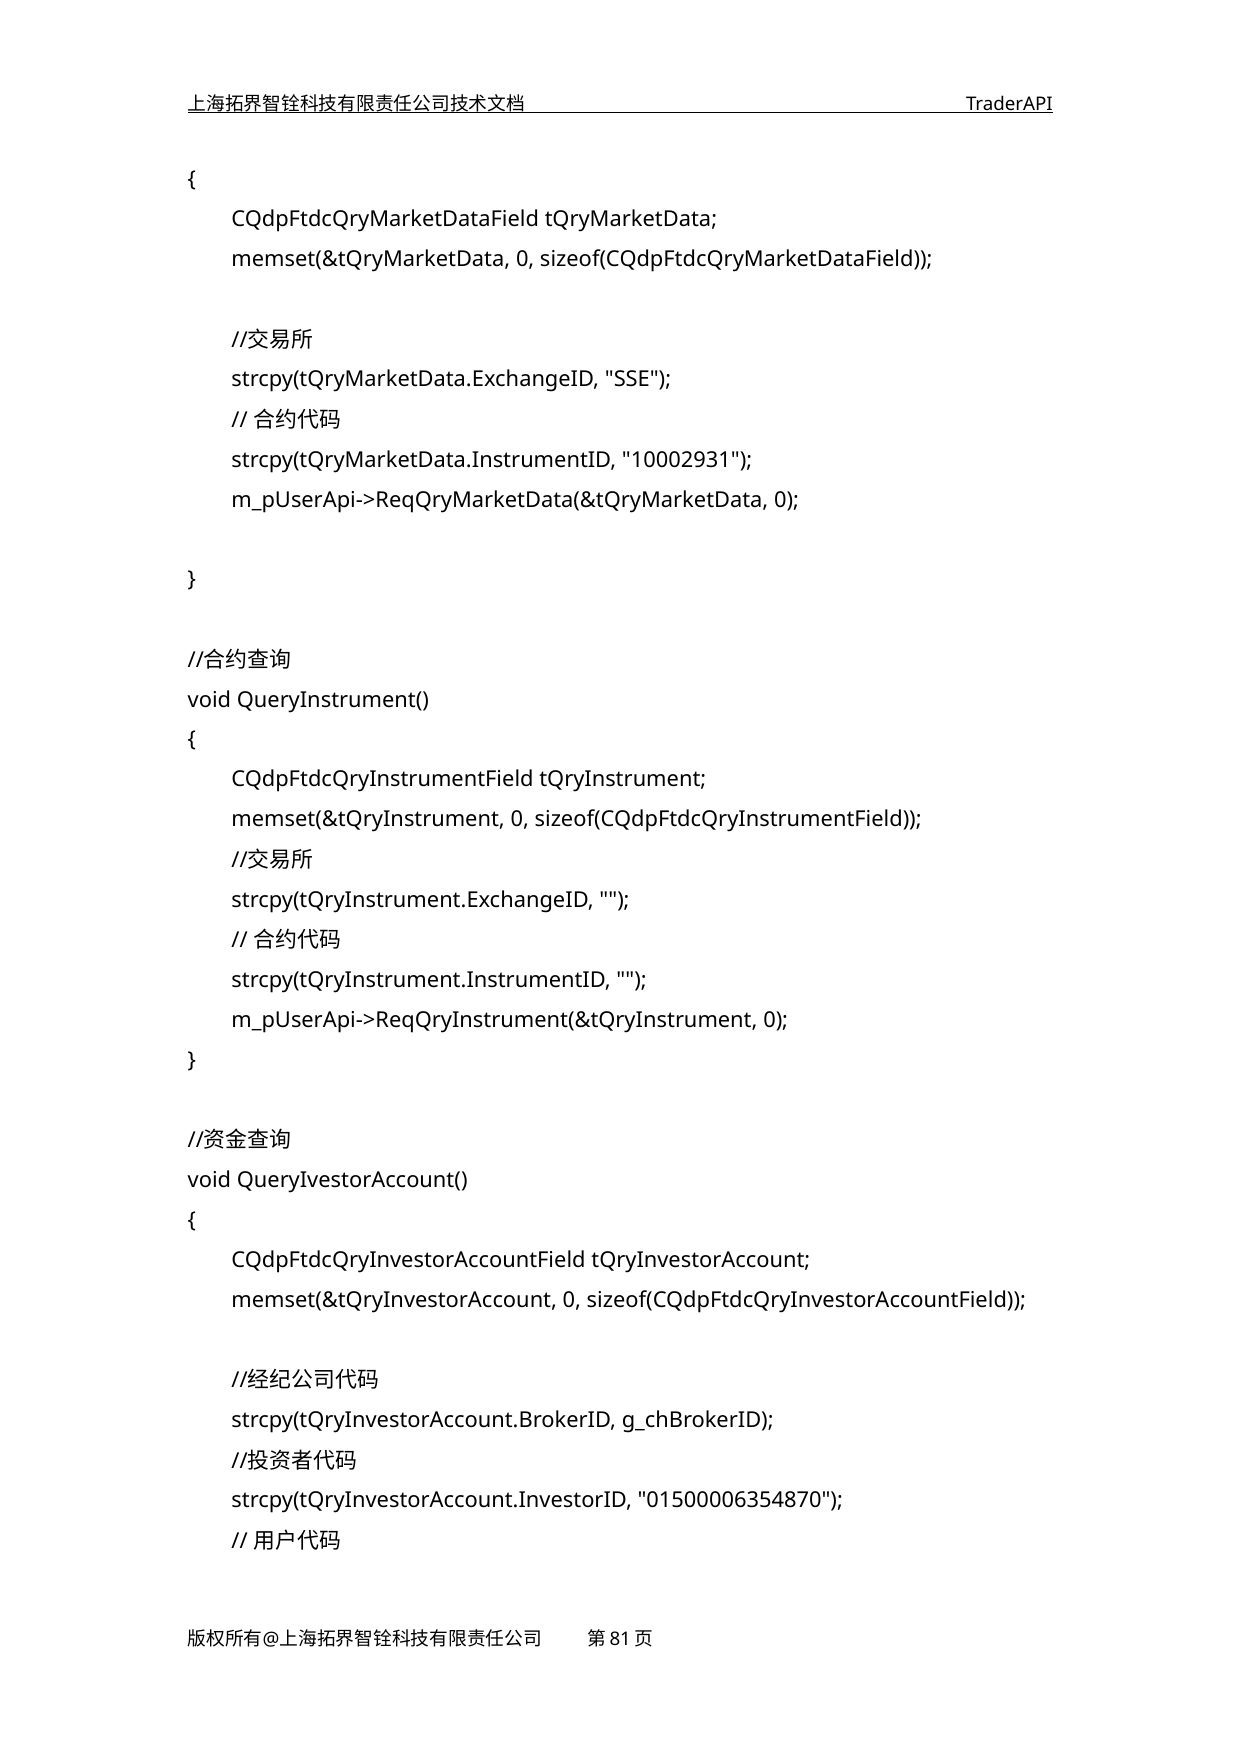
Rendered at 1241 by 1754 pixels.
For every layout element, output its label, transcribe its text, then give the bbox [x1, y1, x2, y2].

text strcpy(tQryInstrument.ExchangeID, ""); [131, 882, 1087, 915]
text { [131, 722, 1087, 754]
text //投资者代码 [131, 1442, 1087, 1475]
text m_pUserApi->ReqQryInstrument(&tQryInstrument, 0); [131, 1002, 1087, 1035]
text // 合约代码 [131, 922, 1087, 954]
text // 用户代码 [131, 1523, 1087, 1555]
text memset(&tQryInvestorAccount, 0, sizeof(CQdpFtdcQryInvestorAccountField)); [131, 1282, 1087, 1315]
text } [131, 562, 1087, 594]
text CQdpFtdcQryInstrumentField tQryInstrument; [131, 762, 1087, 794]
text CQdpFtdcQryInvestorAccountField tQryInvestorAccount; [131, 1242, 1087, 1275]
text strcpy(tQryInvestorAccount.BrokerID, g_chBrokerID); [131, 1402, 1087, 1435]
text //资金查询 [131, 1122, 1087, 1154]
text //经纪公司代码 [131, 1362, 1087, 1394]
text memset(&tQryMarketData, 0, sizeof(CQdpFtdcQryMarketDataField)); [131, 242, 1087, 274]
text //合约查询 [131, 642, 1087, 674]
text { [131, 162, 1087, 194]
text strcpy(tQryMarketData.ExchangeID, "SSE"); [131, 362, 1087, 394]
text void QueryIvestorAccount() [131, 1162, 1087, 1195]
text CQdpFtdcQryMarketDataField tQryMarketData; [131, 202, 1087, 234]
text // 合约代码 [131, 402, 1087, 434]
text //交易所 [131, 842, 1087, 874]
text strcpy(tQryMarketData.InstrumentID, "10002931"); [131, 442, 1087, 475]
text memset(&tQryInstrument, 0, sizeof(CQdpFtdcQryInstrumentField)); [131, 802, 1087, 834]
text strcpy(tQryInvestorAccount.InvestorID, "01500006354870"); [131, 1483, 1087, 1515]
text //交易所 [131, 322, 1087, 354]
text { [131, 1202, 1087, 1235]
text void QueryInstrument() [131, 682, 1087, 715]
text } [131, 1042, 1087, 1075]
text m_pUserApi->ReqQryMarketData(&tQryMarketData, 0); [131, 482, 1087, 515]
text strcpy(tQryInstrument.InstrumentID, ""); [131, 962, 1087, 995]
